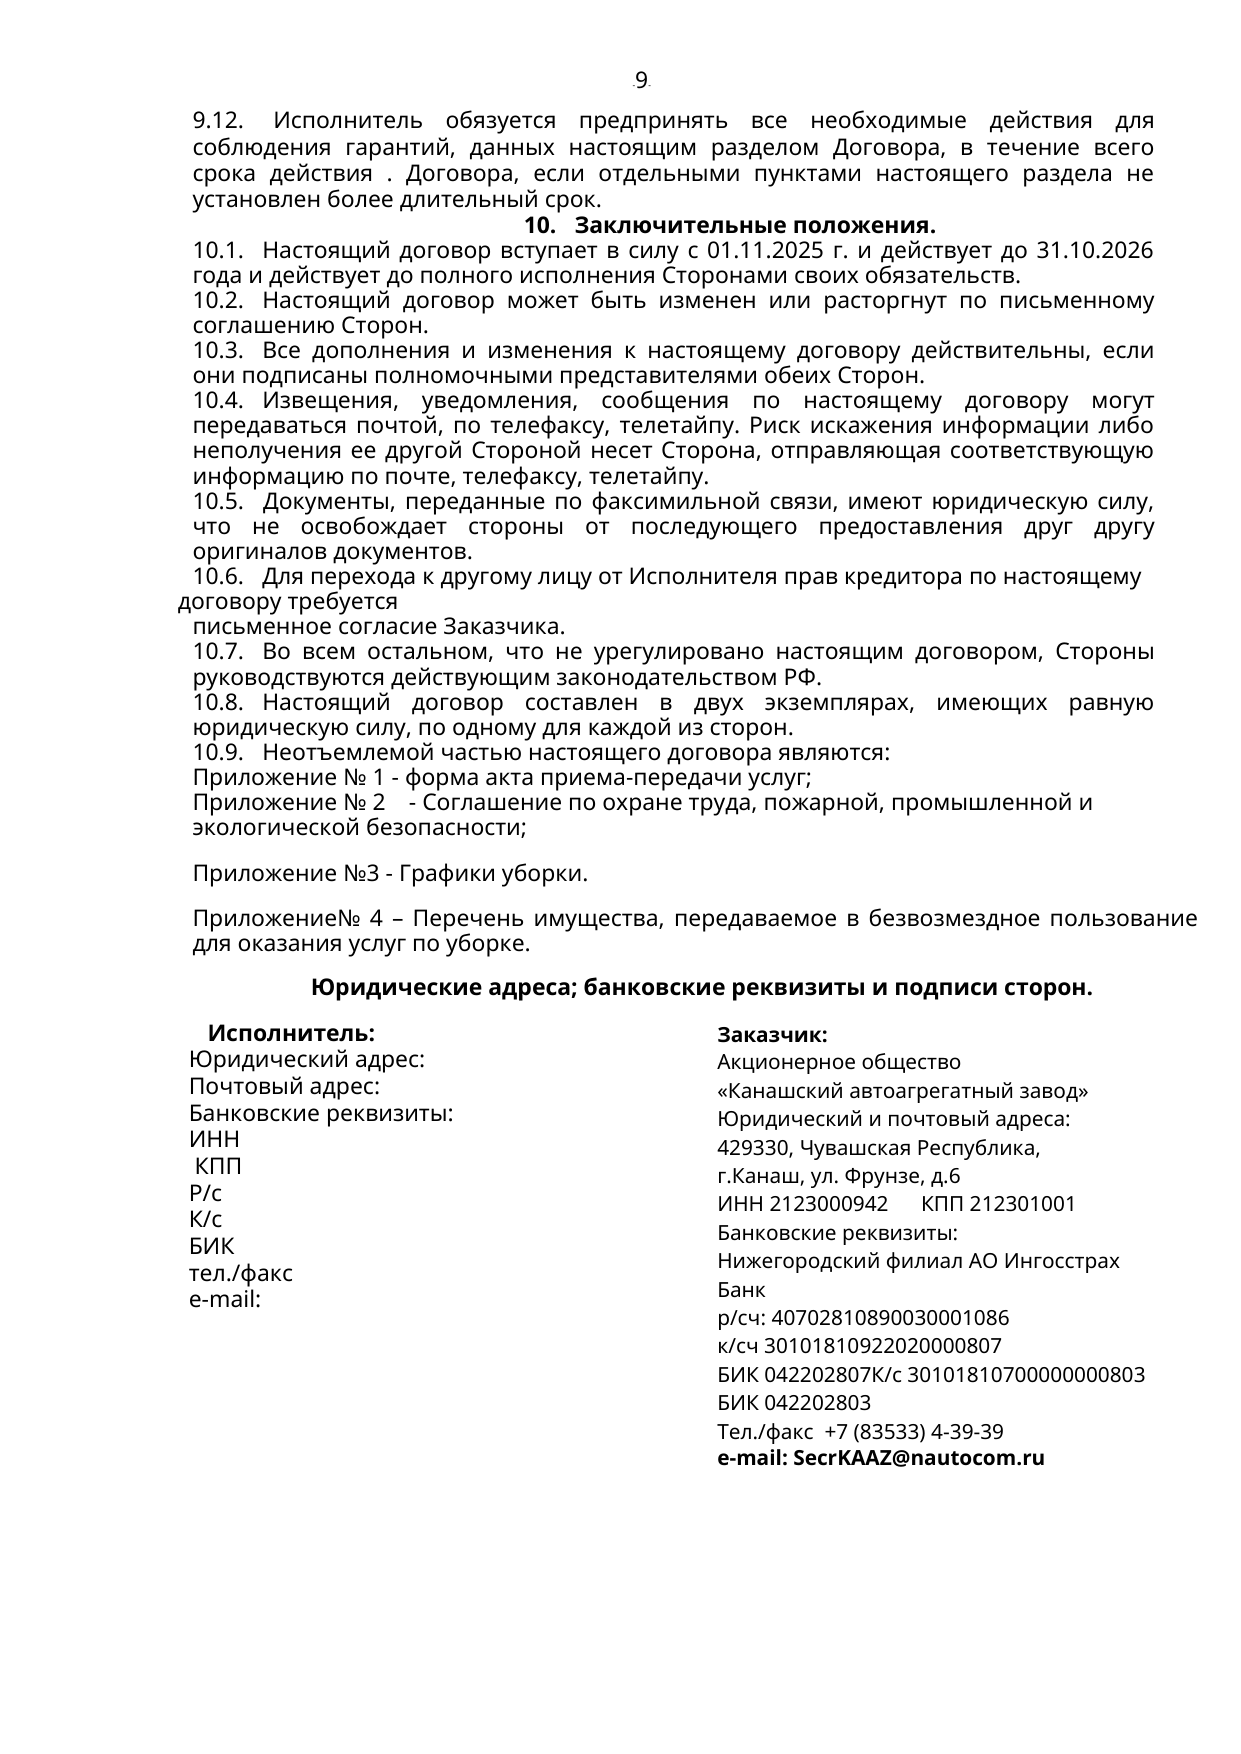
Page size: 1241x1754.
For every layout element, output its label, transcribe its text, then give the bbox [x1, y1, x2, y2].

text Приложение № 1 - форма акта приема-передачи услуг; [192, 765, 1199, 790]
text письменное согласие Заказчика. [192, 615, 1199, 640]
list Настоящий договор может быть изменен или расторгнут по письменному соглашению Сторон. [192, 288, 1155, 338]
list Для перехода к другому лицу от Исполнителя прав кредитора по настоящему договору требуется [178, 564, 1199, 615]
text Приложение № 2 - Соглашение по охране труда, пожарной, промышленной и [192, 790, 1199, 816]
list Исполнитель обязуется предпринять все необходимые действия для соблюдения гарантий, данных настоящим разделом Договора, в течение всего срока действия . Договора, если отдельными пунктами настоящего раздела не установлен более длительный срок. [192, 108, 1155, 213]
list Извещения, уведомления, сообщения по настоящему договору могут передаваться почтой, по телефаксу, телетайпу. Риск искажения информации либо неполучения ее другой Стороной несет Сторона, отправляющая соответствующую информацию по почте, телефаксу, телетайпу. [192, 389, 1155, 489]
text экологической безопасности; [192, 816, 1199, 841]
list Документы, переданные по факсимильной связи, имеют юридическую силу, что не освобождает стороны от последующего предоставления друг другу оригиналов документов. [192, 489, 1155, 564]
list Настоящий договор составлен в двух экземплярах, имеющих равную юридическую силу, по одному для каждой из сторон. [192, 690, 1155, 740]
list Все дополнения и изменения к настоящему договору действительны, если они подписаны полномочными представителями обеих Сторон. [192, 338, 1155, 389]
text Приложение№ 4 – Перечень имущества, передаваемое в безвозмездное пользование для оказания услуг по уборке. [192, 907, 1199, 957]
list Во всем остальном, что не урегулировано настоящим договором, Стороны руководствуются действующим законодательством РФ. [192, 640, 1155, 690]
list Неотъемлемой частью настоящего договора являются: [192, 740, 1199, 765]
list Настоящий договор вступает в силу с 01.11.2025 г. и действует до 31.10.2026 года и действует до полного исполнения Сторонами своих обязательств. [192, 238, 1155, 288]
text Юридические адреса; банковские реквизиты и подписи сторон. [205, 977, 1199, 1000]
list Заключительные положения. [523, 213, 1199, 238]
text Приложение №3 - Графики уборки. [192, 861, 1199, 886]
